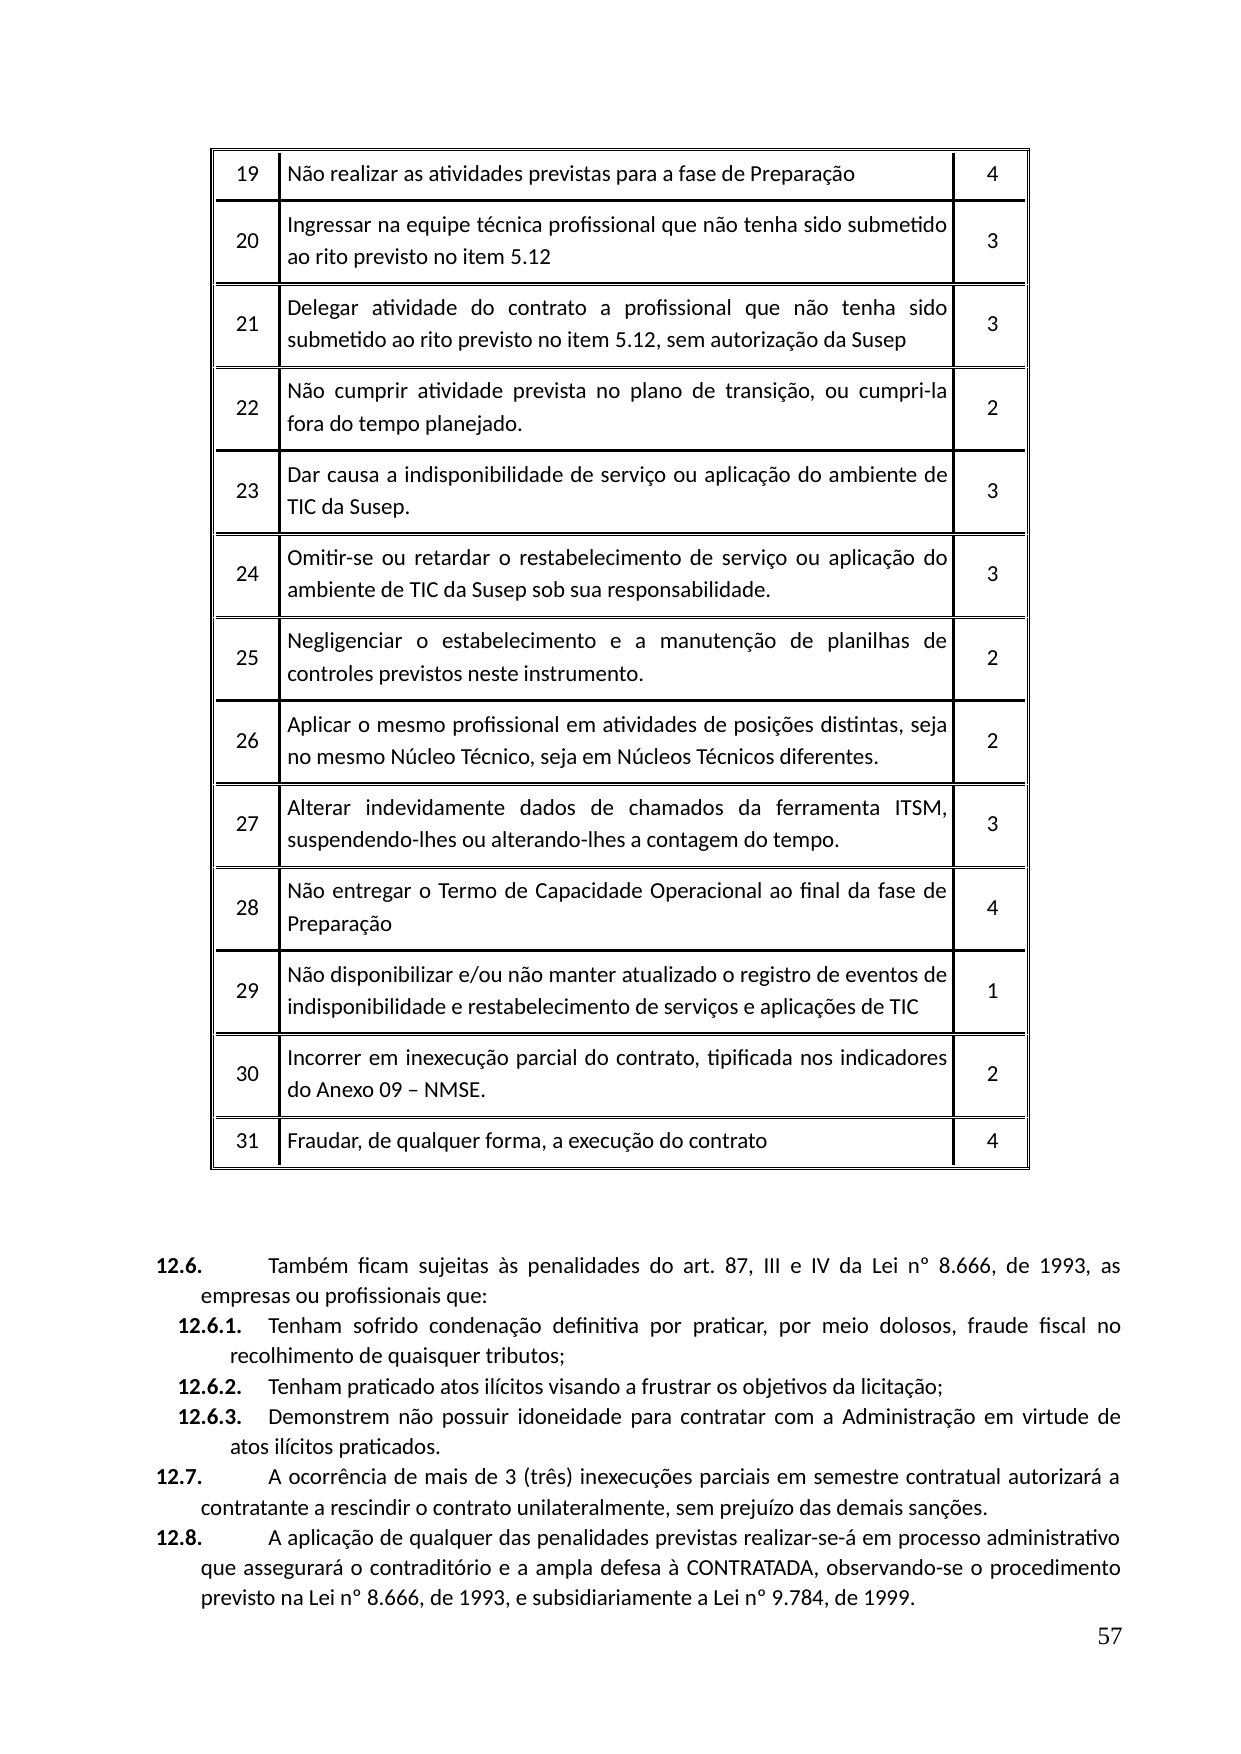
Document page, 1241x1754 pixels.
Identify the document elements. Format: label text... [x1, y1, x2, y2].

table_cell 3 [955, 449, 1027, 532]
table_cell Alterar indevidamente dados de chamados da ferramenta ITSM, suspendendo-lhes ou alterando-lhes a contagem do tempo. [281, 786, 952, 866]
table_cell 20 [214, 199, 278, 282]
table_cell 24 [214, 532, 278, 616]
table_cell 31 [212, 1116, 279, 1167]
table_cell Aplicar o mesmo profissional em atividades de posições distintas, seja no mesmo Núcleo Técnico, seja em Núcleos Técnicos diferentes. [281, 702, 952, 782]
table_cell 3 [955, 199, 1027, 282]
table_cell 26 [214, 699, 278, 782]
table_cell 29 [214, 949, 278, 1032]
table_cell 25 [212, 616, 279, 699]
list Também ficam sujeitas às penalidades do art. 87, III e IV da Lei nº 8.666, de 1993, as empresas ou profissionais que: [156, 1251, 1122, 1309]
table_cell 2 [953, 616, 1028, 699]
list A ocorrência de mais de 3 (três) inexecuções parciais em semestre contratual autorizará a contratante a rescindir o contrato unilateralmente, sem prejuízo das demais sanções. [156, 1462, 1122, 1521]
list A aplicação de qualquer das penalidades previstas realizar-se-á em processo administrativo que assegurará o contraditório e a ampla defesa à CONTRATADA, observando-se o procedimento previsto na Lei nº 8.666, de 1993, e subsidiariamente a Lei nº 9.784, de 1999. [156, 1523, 1122, 1611]
table_cell Não cumprir atividade prevista no plano de transição, ou cumpri-la fora do tempo planejado. [281, 369, 952, 449]
table_cell 4 [953, 151, 1027, 199]
table_cell 2 [953, 366, 1028, 449]
table_cell 28 [212, 866, 279, 949]
table_cell 21 [214, 282, 278, 366]
table_cell Não disponibilizar e/ou não manter atualizado o registro de eventos de indisponibilidade e restabelecimento de serviços e aplicações de TIC [281, 952, 952, 1032]
table_cell Incorrer em inexecução parcial do contrato, tipificada nos indicadores do Anexo 09 – NMSE. [281, 1036, 952, 1116]
table_cell Não entregar o Termo de Capacidade Operacional ao final da fase de Preparação [281, 869, 952, 949]
table_cell Omitir-se ou retardar o restabelecimento de serviço ou aplicação do ambiente de TIC da Susep sob sua responsabilidade. [281, 536, 952, 616]
table_cell Negligenciar o estabelecimento e a manutenção de planilhas de controles previstos neste instrumento. [281, 619, 952, 699]
table_cell Não realizar as atividades previstas para a fase de Preparação [279, 151, 953, 199]
table_cell 4 [953, 1116, 1028, 1167]
table_cell 30 [214, 1032, 278, 1116]
table_cell 1 [955, 949, 1027, 1032]
table_cell 3 [955, 782, 1027, 866]
table_cell 27 [214, 782, 278, 866]
table_cell 2 [955, 699, 1027, 782]
table_cell 22 [212, 366, 279, 449]
list Tenham sofrido condenação definitiva por praticar, por meio dolosos, fraude fiscal no recolhimento de quaisquer tributos; [177, 1311, 1122, 1369]
table_cell 23 [214, 449, 278, 532]
table_cell 3 [955, 282, 1027, 366]
list Demonstrem não possuir idoneidade para contratar com a Administração em virtude de atos ilícitos praticados. [177, 1402, 1122, 1460]
table_cell Fraudar, de qualquer forma, a execução do contrato [279, 1119, 953, 1167]
table_cell 3 [955, 532, 1027, 616]
list Tenham praticado atos ilícitos visando a frustrar os objetivos da licitação; [177, 1372, 1122, 1400]
table_cell Dar causa a indisponibilidade de serviço ou aplicação do ambiente de TIC da Susep. [281, 452, 952, 532]
table_cell 2 [955, 1032, 1027, 1116]
table_cell 19 [214, 151, 279, 199]
table_cell Ingressar na equipe técnica profissional que não tenha sido submetido ao rito previsto no item 5.12 [281, 202, 952, 282]
table_cell 4 [953, 866, 1028, 949]
table_cell Delegar atividade do contrato a profissional que não tenha sido submetido ao rito previsto no item 5.12, sem autorização da Susep [281, 286, 952, 366]
